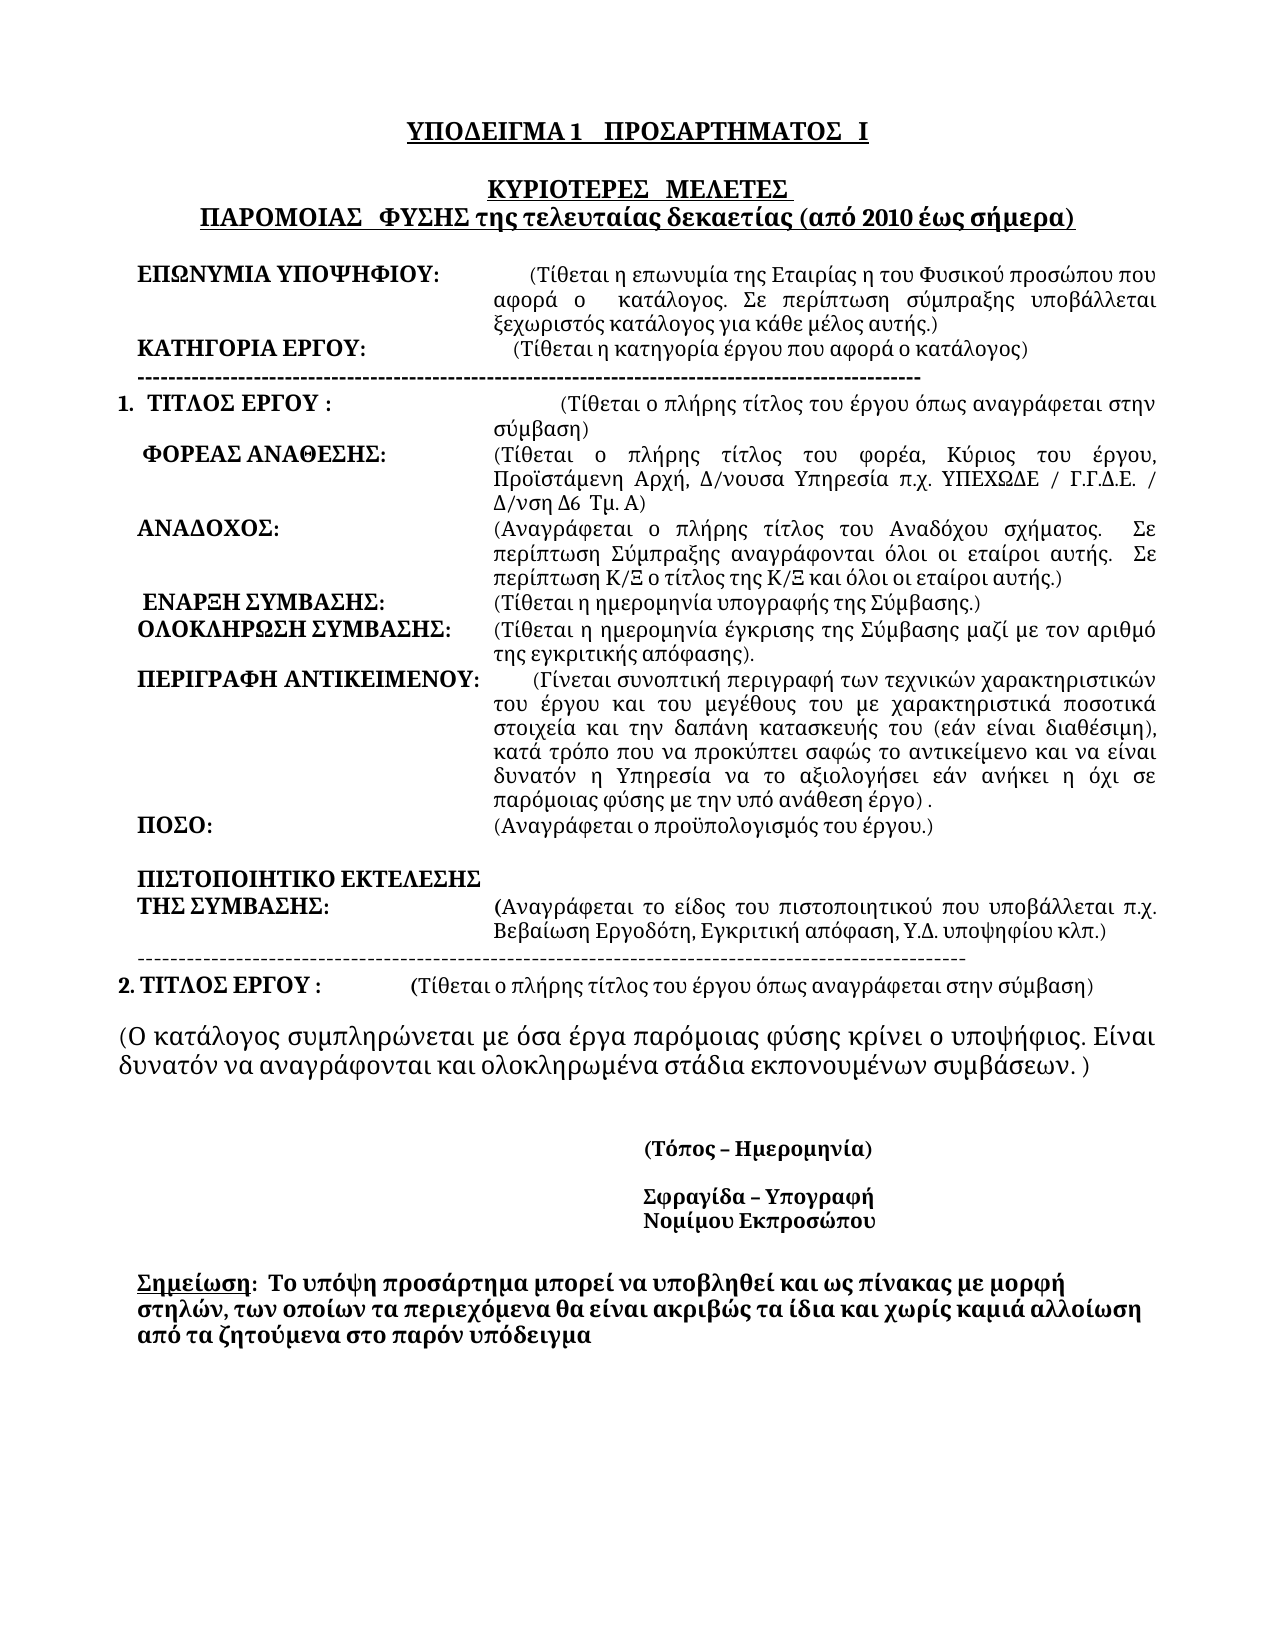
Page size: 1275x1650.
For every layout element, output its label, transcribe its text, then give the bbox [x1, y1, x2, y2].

text ΑΝΑΔΟΧΟΣ: (Αναγράφεται ο πλήρης τίτλος του Αναδόχου σχήματος. Σε περίπτωση Σύμπραξης αναγράφονται όλοι οι εταίροι αυτής. Σε περίπτωση Κ/Ξ ο τίτλος της Κ/Ξ και όλοι οι εταίροι αυτής.) [137, 516, 1157, 590]
text ----------------------------------------------------------------------------------------------------- [137, 944, 1157, 973]
text ΠΑΡΟΜΟΙΑΣ ΦΥΣΗΣ της τελευταίας δεκαετίας (από 2010 έως σήμερα) [118, 204, 1157, 233]
text 2. ΤΙΤΛΟΣ ΕΡΓΟΥ : (Τίθεται ο πλήρης τίτλος του έργου όπως αναγράφεται στην σύμβαση) [118, 973, 1157, 999]
text ΕΝΑΡΞΗ ΣΥΜΒΑΣΗΣ: (Τίθεται η ημερομηνία υπογραφής της Σύμβασης.) [137, 590, 1157, 616]
text (Τόπος – Ημερομηνία) [137, 1138, 1157, 1162]
text ΤΗΣ ΣΥΜΒΑΣΗΣ: (Αναγράφεται το είδος του πιστοποιητικού που υποβάλλεται π.χ. Βεβαίωση Εργοδότη, Εγκριτική απόφαση, Υ.Δ. υποψηφίου κλπ.) [137, 894, 1157, 944]
text ΕΠΩΝΥΜΙΑ ΥΠΟΨΗΦΙΟΥ: (Τίθεται η επωνυμία της Εταιρίας η του Φυσικού προσώπου που αφορά ο κατάλογος. Σε περίπτωση σύμπραξης υποβάλλεται ξεχωριστός κατάλογος για κάθε μέλος αυτής.) [137, 262, 1157, 336]
text 1. ΤΙΤΛΟΣ ΕΡΓΟΥ : (Τίθεται ο πλήρης τίτλος του έργου όπως αναγράφεται στην σύμβαση) [118, 391, 1157, 442]
text Σφραγίδα – Υπογραφή [137, 1186, 1157, 1210]
text ΚΑΤΗΓΟΡΙΑ ΕΡΓΟΥ: (Τίθεται η κατηγορία έργου που αφορά ο κατάλογος) [137, 336, 1157, 362]
text ΥΠΟΔΕΙΓΜΑ 1 ΠΡΟΣΑΡΤΗΜΑΤΟΣ Ι [118, 118, 1157, 147]
text Σημείωση: Το υπόψη προσάρτημα μπορεί να υποβληθεί και ως πίνακας με μορφή στηλών, των οποίων τα περιεχόμενα θα είναι ακριβώς τα ίδια και χωρίς καμιά αλλοίωση από τα ζητούμενα στο παρόν υπόδειγμα [137, 1270, 1157, 1349]
text ΦΟΡΕΑΣ ΑΝΑΘΕΣΗΣ: (Τίθεται ο πλήρης τίτλος του φορέα, Κύριος του έργου, Προϊστάμενη Αρχή, Δ/νουσα Υπηρεσία π.χ. ΥΠΕΧΩΔΕ / Γ.Γ.Δ.Ε. / Δ/νση Δ6 Τμ. Α) [137, 442, 1157, 516]
text ΠΕΡΙΓΡΑΦΗ ΑΝΤΙΚΕΙΜΕΝΟΥ: (Γίνεται συνοπτική περιγραφή των τεχνικών χαρακτηριστικών του έργου και του μεγέθους του με χαρακτηριστικά ποσοτικά στοιχεία και την δαπάνη κατασκευής του (εάν είναι διαθέσιμη), κατά τρόπο που να προκύπτει σαφώς το αντικείμενο και να είναι δυνατόν η Υπηρεσία να το αξιολογήσει εάν ανήκει η όχι σε παρόμοιας φύσης με την υπό ανάθεση έργο) . [137, 667, 1157, 813]
text ΚΥΡΙΟΤΕΡΕΣ ΜΕΛΕΤΕΣ [118, 176, 1157, 204]
text ΟΛΟΚΛΗΡΩΣΗ ΣΥΜΒΑΣΗΣ: (Τίθεται η ημερομηνία έγκρισης της Σύμβασης μαζί με τον αριθμό της εγκριτικής απόφασης). [137, 616, 1157, 667]
text ----------------------------------------------------------------------------------------------------- [137, 362, 1157, 391]
text (Ο κατάλογος συμπληρώνεται με όσα έργα παρόμοιας φύσης κρίνει ο υποψήφιος. Είναι δυνατόν να αναγράφονται και ολοκληρωμένα στάδια εκπονουμένων συμβάσεων. ) [118, 1023, 1157, 1081]
text Νομίμου Εκπροσώπου [137, 1210, 1157, 1234]
text ΠΙΣΤΟΠΟΙΗΤΙΚΟ ΕΚΤΕΛΕΣΗΣ [137, 867, 1157, 894]
text ΠΟΣΟ: (Αναγράφεται ο προϋπολογισμός του έργου.) [137, 813, 1157, 839]
